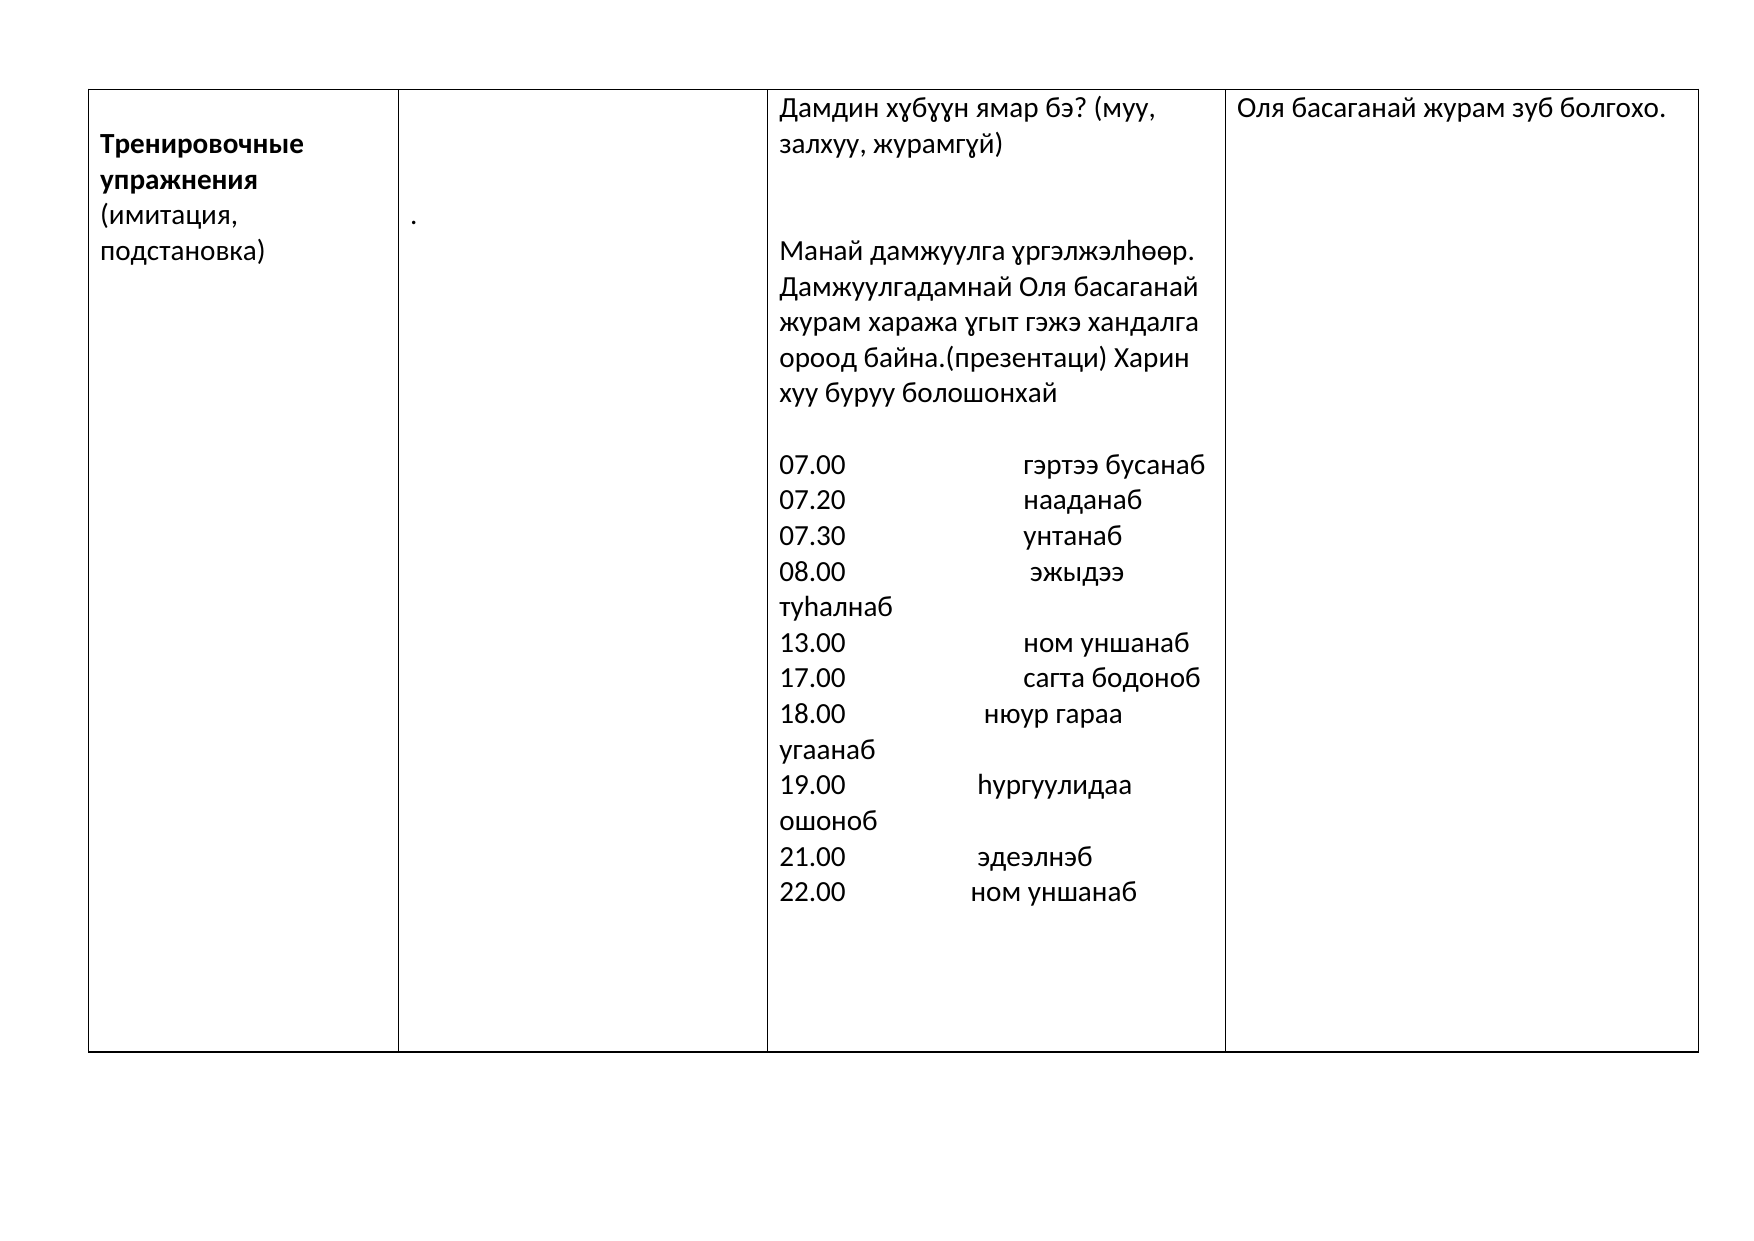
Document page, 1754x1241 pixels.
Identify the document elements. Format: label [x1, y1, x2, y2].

table_cell [399, 90, 767, 1051]
table_cell [768, 90, 1225, 1051]
table_cell [1226, 90, 1698, 1051]
table_cell [89, 90, 398, 1051]
